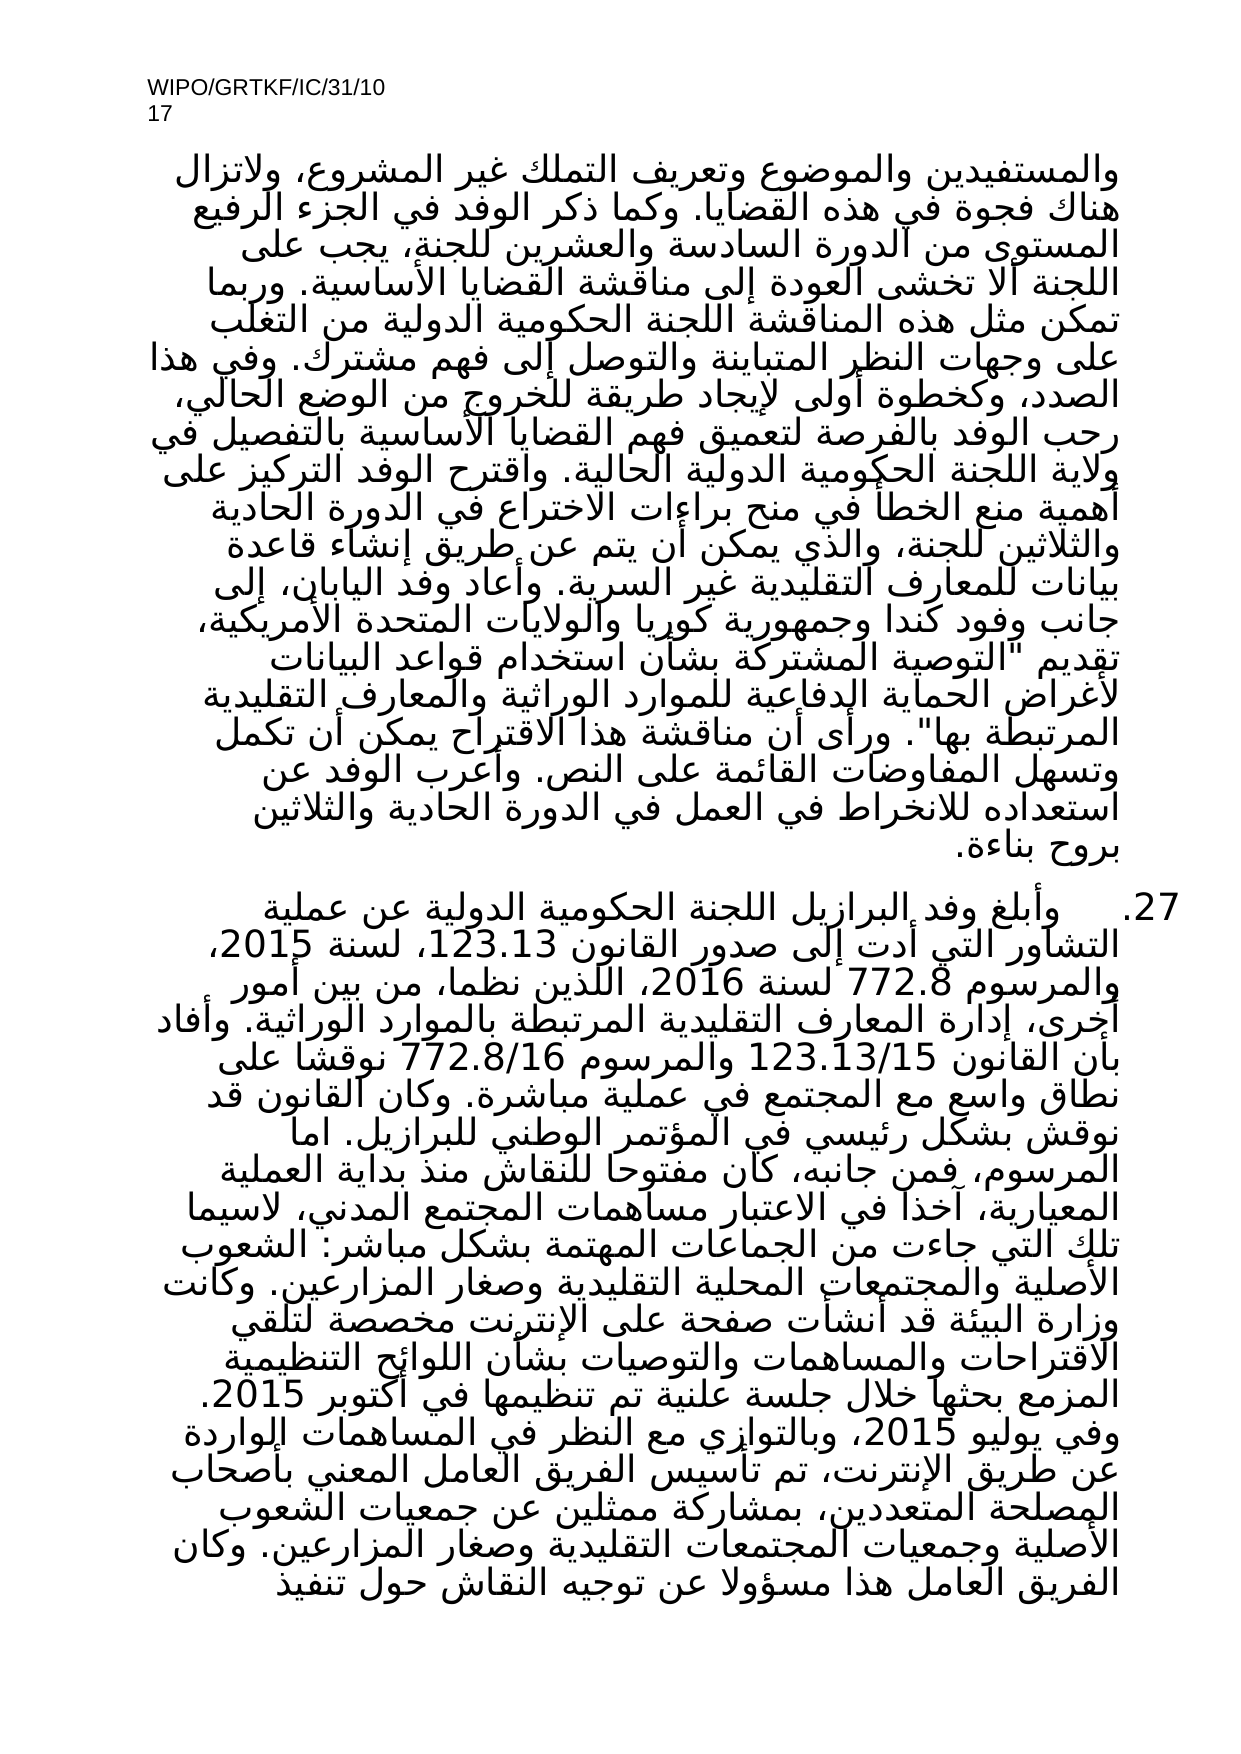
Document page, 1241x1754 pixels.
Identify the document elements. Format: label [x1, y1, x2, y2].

text [147, 153, 1122, 865]
text [147, 890, 1122, 1603]
